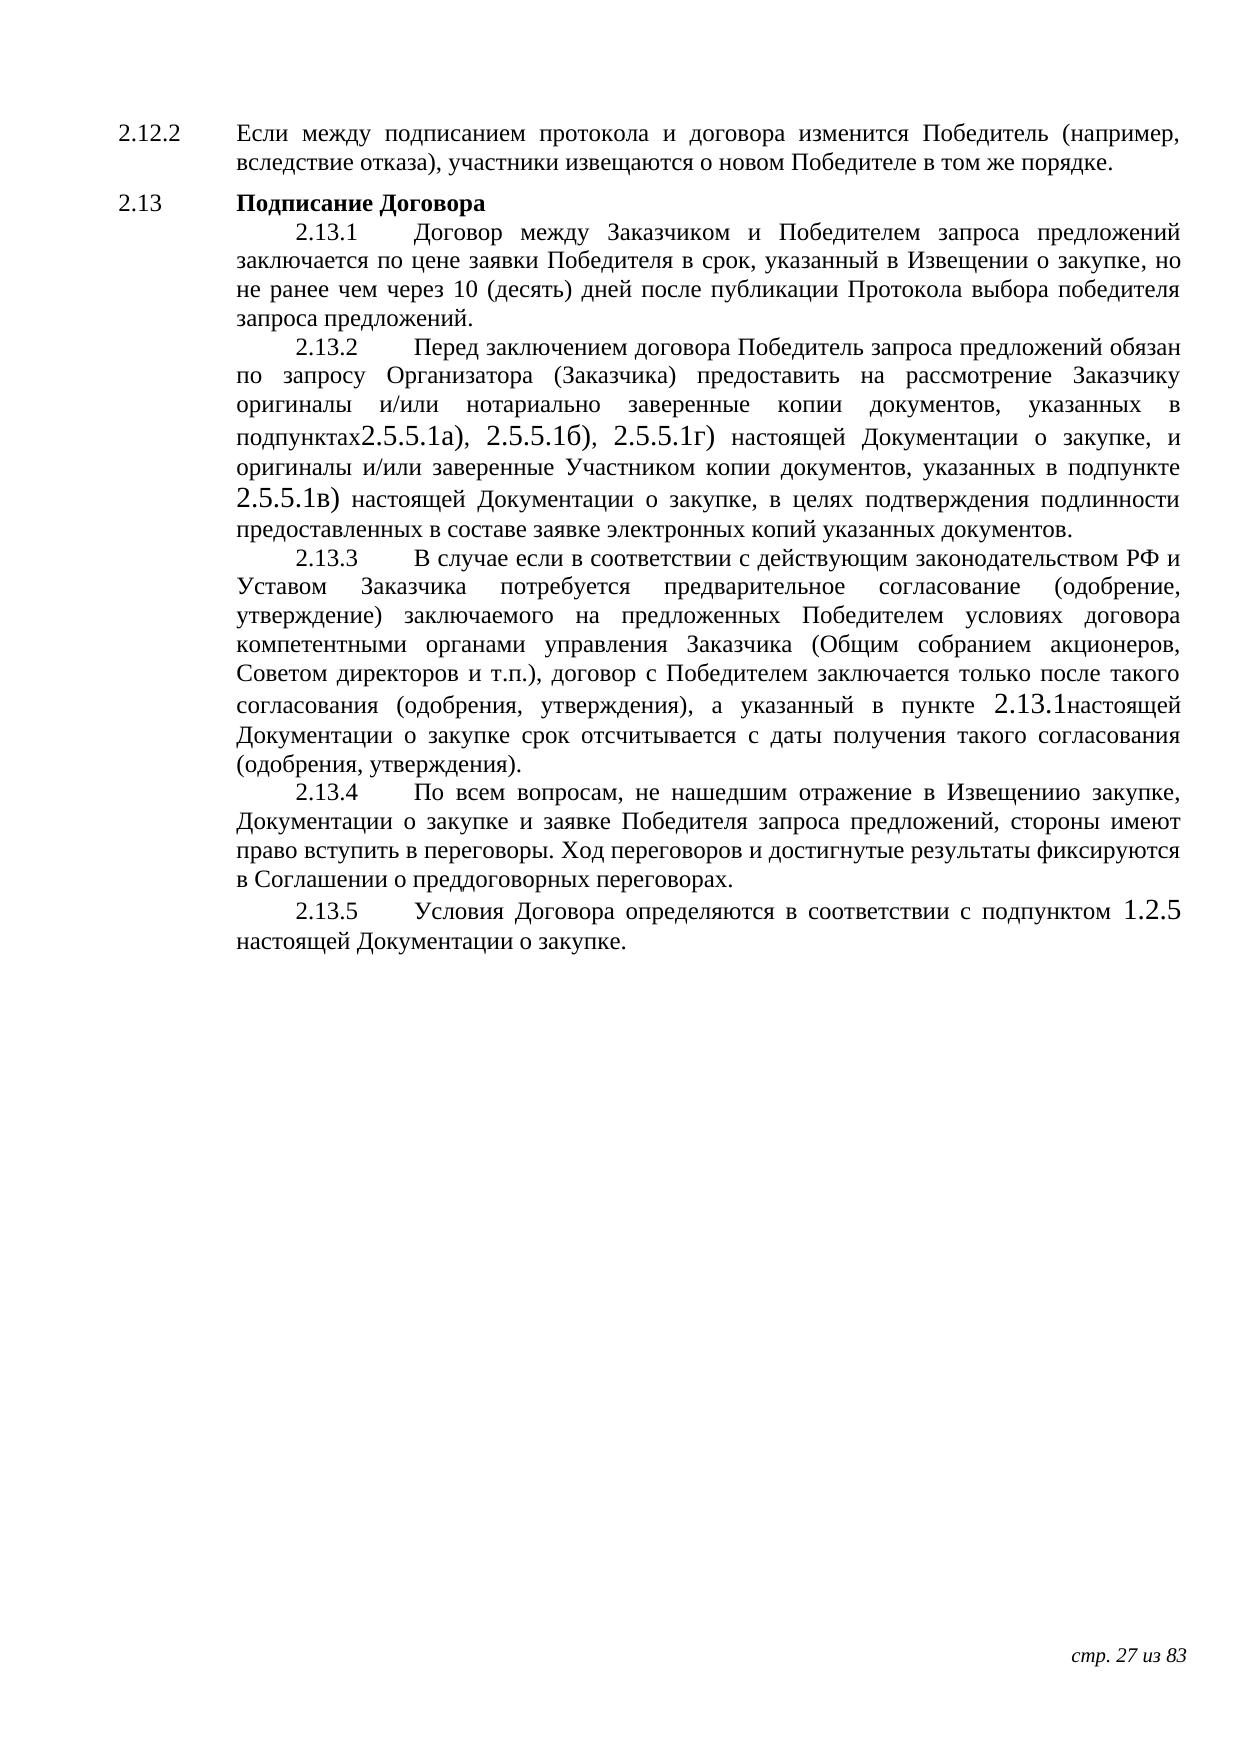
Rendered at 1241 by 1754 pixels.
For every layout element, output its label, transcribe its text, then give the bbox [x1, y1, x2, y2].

text По всем вопросам, не нашедшим отражение в Извещениио закупке, Документации о закупке и заявке Победителя запроса предложений, стороны имеют право вступить в переговоры. Ход переговоров и достигнутые результаты фиксируются в Соглашении о преддоговорных переговорах. [236, 777, 1181, 892]
list Если между подписанием протокола и договора изменится Победитель (например, вследствие отказа), участники извещаются о новом Победителе в том же порядке. [118, 118, 1181, 176]
text В случае если в соответствии с действующим законодательством РФ и Уставом Заказчика потребуется предварительное согласование (одобрение, утверждение) заключаемого на предложенных Победителем условиях договора компетентными органами управления Заказчика (Общим собранием акционеров, Советом директоров и т.п.), договор с Победителем заключается только после такого согласования (одобрения, утверждения), а указанный в пункте 2.13.1настоящей Документации о закупке срок отсчитывается с даты получения такого согласования (одобрения, утверждения). [236, 543, 1181, 777]
text Перед заключением договора Победитель запроса предложений обязан по запросу Организатора (Заказчика) предоставить на рассмотрение Заказчику оригиналы и/или нотариально заверенные копии документов, указанных в подпунктах2.5.5.1а), 2.5.5.1б), 2.5.5.1г) настоящей Документации о закупке, и оригиналы и/или заверенные Участником копии документов, указанных в подпункте 2.5.5.1в) настоящей Документации о закупке, в целях подтверждения подлинности предоставленных в составе заявке электронных копий указанных документов. [236, 332, 1181, 543]
subtitle Подписание Договора [118, 188, 1181, 217]
text Условия Договора определяются в соответствии с подпунктом 1.2.5 настоящей Документации о закупке. [236, 892, 1181, 955]
text Договор между Заказчиком и Победителем запроса предложений заключается по цене заявки Победителя в срок, указанный в Извещении о закупке, но не ранее чем через 10 (десять) дней после публикации Протокола выбора победителя запроса предложений. [236, 217, 1181, 332]
